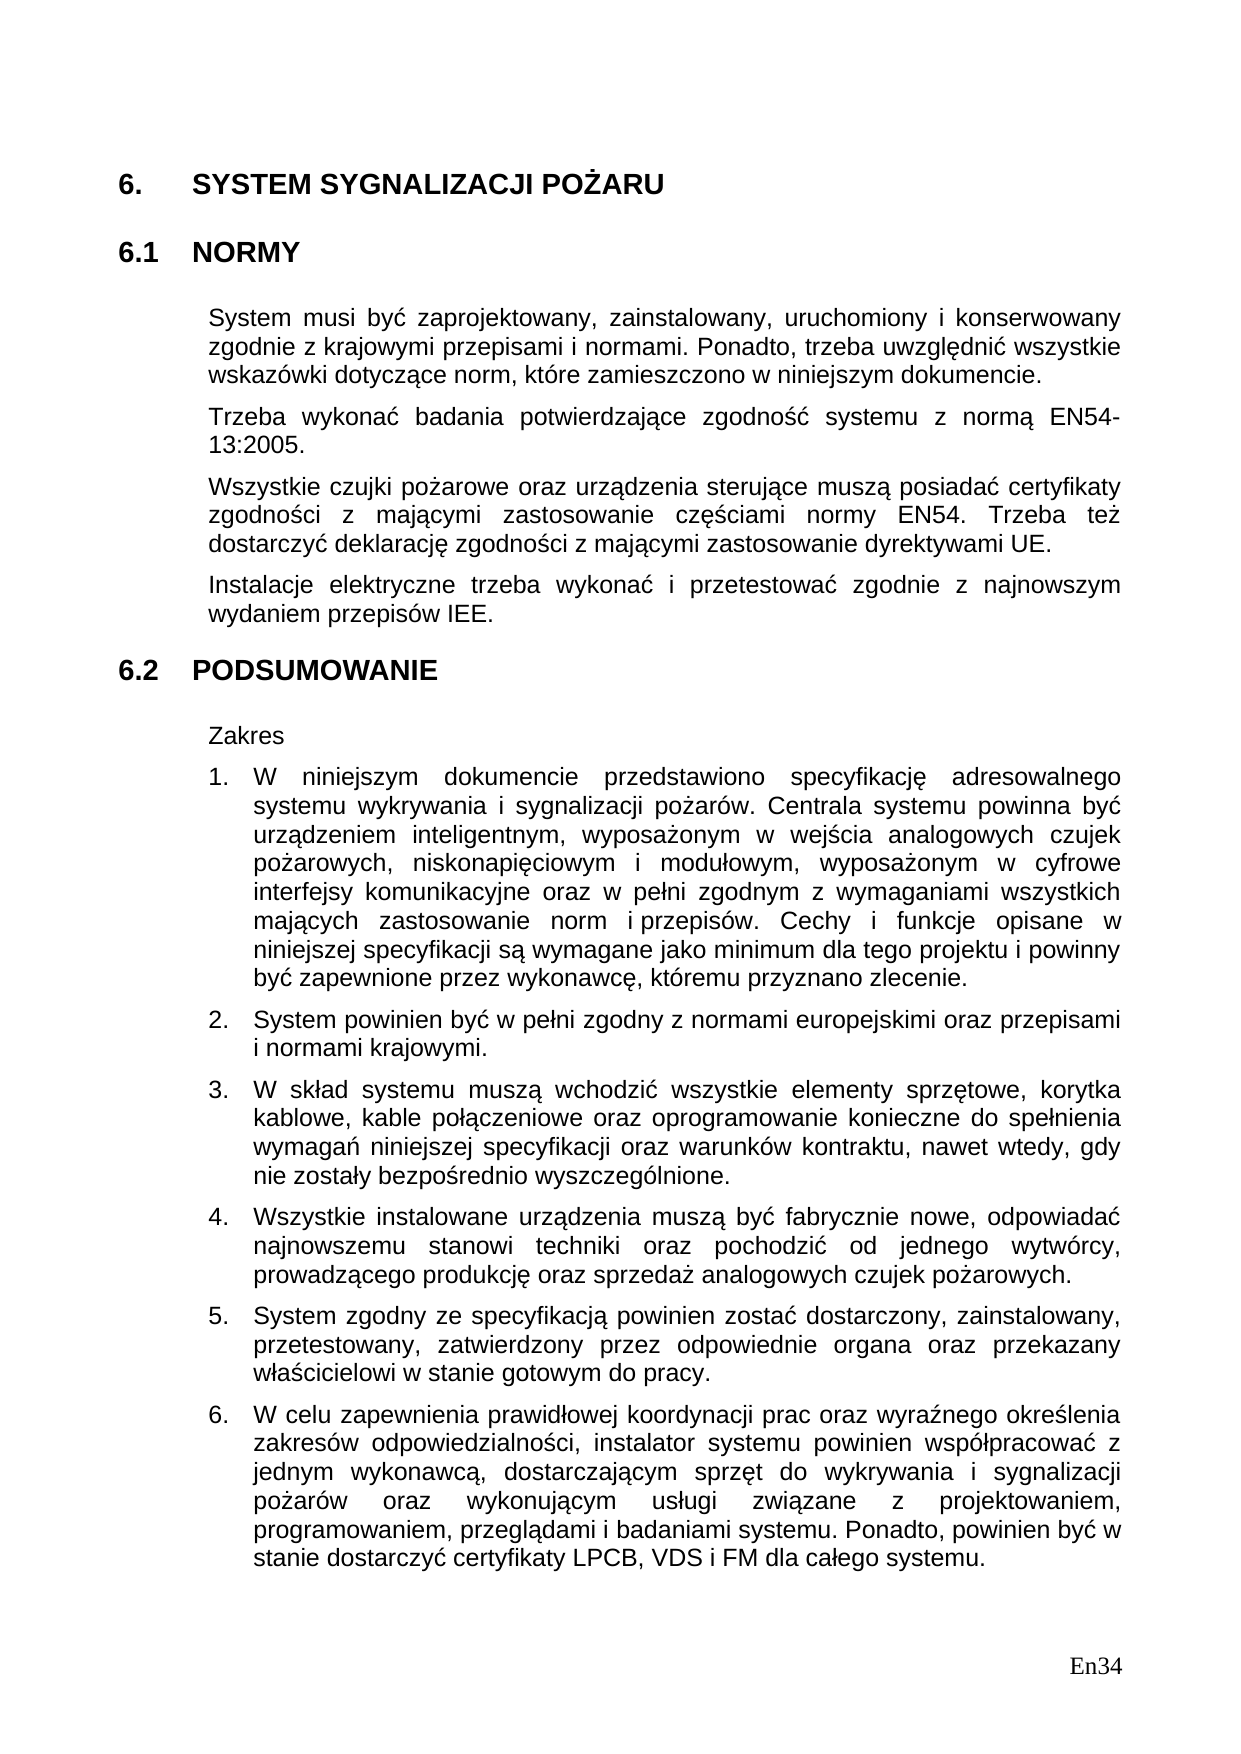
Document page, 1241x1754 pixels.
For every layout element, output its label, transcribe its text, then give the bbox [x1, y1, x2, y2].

text Wszystkie instalowane urządzenia muszą być fabrycznie nowe, odpowiadać najnowszemu stanowi techniki oraz pochodzić od jednego wytwórcy, prowadzącego produkcję oraz sprzedaż analogowych czujek pożarowych. [208, 1202, 1122, 1288]
text Wszystkie czujki pożarowe oraz urządzenia sterujące muszą posiadać certyfikaty zgodności z mającymi zastosowanie częściami normy EN54. Trzeba też dostarczyć deklarację zgodności z mającymi zastosowanie dyrektywami UE. [208, 472, 1122, 558]
text W skład systemu muszą wchodzić wszystkie elementy sprzętowe, korytka kablowe, kable połączeniowe oraz oprogramowanie konieczne do spełnienia wymagań niniejszej specyfikacji oraz warunków kontraktu, nawet wtedy, gdy nie zostały bezpośrednio wyszczególnione. [208, 1074, 1122, 1189]
text System zgodny ze specyfikacją powinien zostać dostarczony, zainstalowany, przetestowany, zatwierdzony przez odpowiednie organa oraz przekazany właścicielowi w stanie gotowym do pracy. [208, 1301, 1122, 1387]
text System musi być zaprojektowany, zainstalowany, uruchomiony i konserwowany zgodnie z krajowymi przepisami i normami. Ponadto, trzeba uwzględnić wszystkie wskazówki dotyczące norm, które zamieszczono w niniejszym dokumencie. [208, 303, 1122, 389]
text Instalacje elektryczne trzeba wykonać i przetestować zgodnie z najnowszym wydaniem przepisów IEE. [208, 570, 1122, 628]
text Trzeba wykonać badania potwierdzające zgodność systemu z normą EN54-13:2005. [208, 402, 1122, 459]
text W niniejszym dokumencie przedstawiono specyfikację adresowalnego systemu wykrywania i sygnalizacji pożarów. Centrala systemu powinna być urządzeniem inteligentnym, wyposażonym w wejścia analogowych czujek pożarowych, niskonapięciowym i modułowym, wyposażonym w cyfrowe interfejsy komunikacyjne oraz w pełni zgodnym z wymaganiami wszystkich mających zastosowanie norm i przepisów. Cechy i funkcje opisane w niniejszej specyfikacji są wymagane jako minimum dla tego projektu i powinny być zapewnione przez wykonawcę, któremu przyznano zlecenie. [208, 762, 1122, 992]
text NORMY [118, 235, 1122, 268]
text W celu zapewnienia prawidłowej koordynacji prac oraz wyraźnego określenia zakresów odpowiedzialności, instalator systemu powinien współpracować z jednym wykonawcą, dostarczającym sprzęt do wykrywania i sygnalizacji pożarów oraz wykonującym usługi związane z projektowaniem, programowaniem, przeglądami i badaniami systemu. Ponadto, powinien być w stanie dostarczyć certyfikaty LPCB, VDS i FM dla całego systemu. [208, 1399, 1122, 1572]
text SYSTEM SYGNALIZACJI POŻARU [118, 167, 1122, 200]
text System powinien być w pełni zgodny z normami europejskimi oraz przepisami i normami krajowymi. [208, 1004, 1122, 1062]
text PODSUMOWANIE [118, 653, 1122, 686]
text Zakres [208, 721, 1122, 749]
